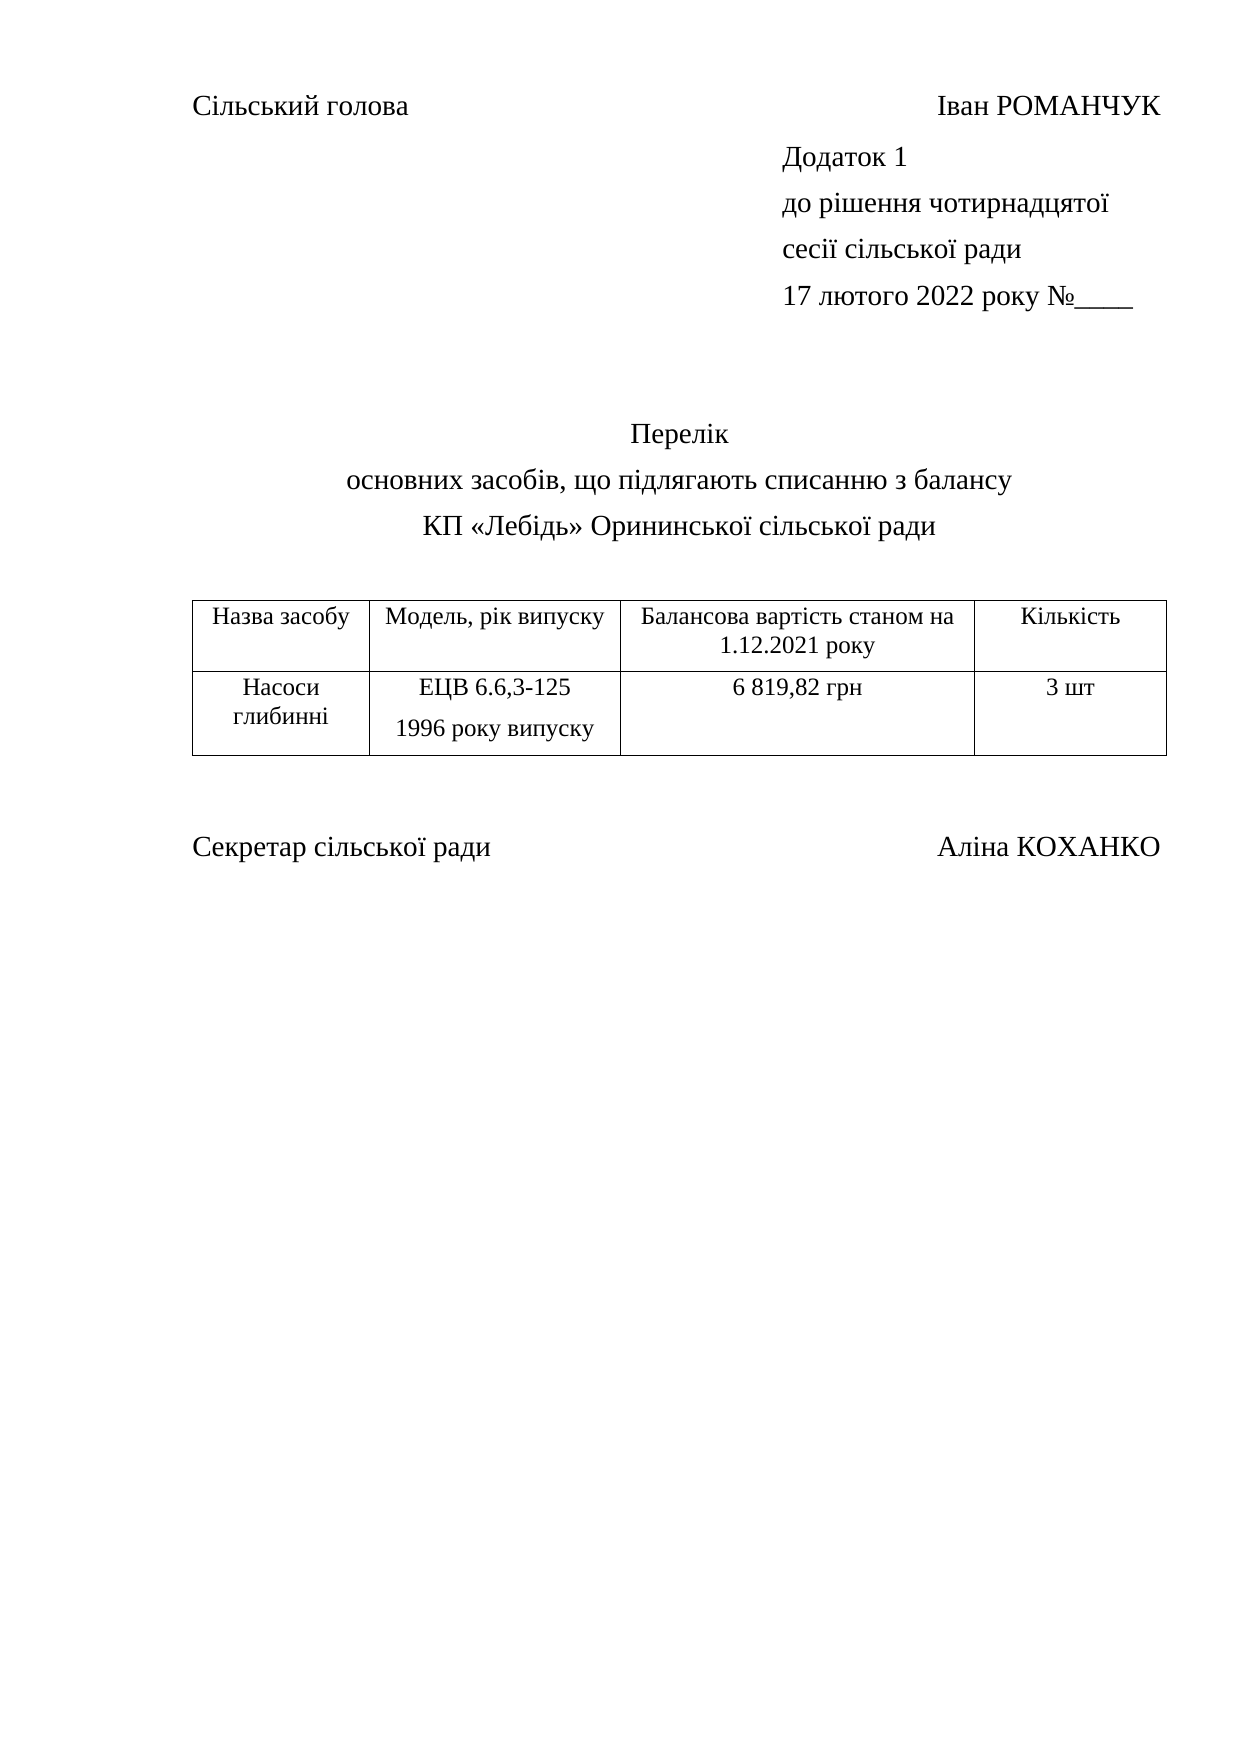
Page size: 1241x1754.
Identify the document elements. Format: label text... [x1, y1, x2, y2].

text до рішення чотирнадцятої [782, 186, 1167, 219]
text КП «Лебідь» Орининської сільської ради [192, 508, 1167, 541]
table_cell 6 819,82 грн [621, 672, 974, 754]
text Сільський голова Іван РОМАНЧУК [192, 88, 1167, 122]
text Перелік [192, 416, 1167, 449]
text основних засобів, що підлягають списанню з балансу [192, 462, 1167, 495]
table_cell 3 шт [975, 672, 1166, 754]
table_cell Насоси глибинні [193, 672, 369, 754]
text сесії сільської ради [782, 232, 1167, 265]
table_header Назва засобу [193, 601, 369, 671]
table_header Кількість [975, 601, 1166, 671]
table_header Модель, рік випуску [370, 601, 620, 671]
text Секретар сільської ради Аліна КОХАНКО [192, 829, 1167, 863]
table_cell ЕЦВ 6.6,3-125 1996 року випуску [370, 672, 620, 754]
text 17 лютого 2022 року №____ [782, 278, 1167, 311]
table_header Балансова вартість станом на 1.12.2021 року [621, 601, 974, 671]
text Додаток 1 [782, 139, 1167, 173]
